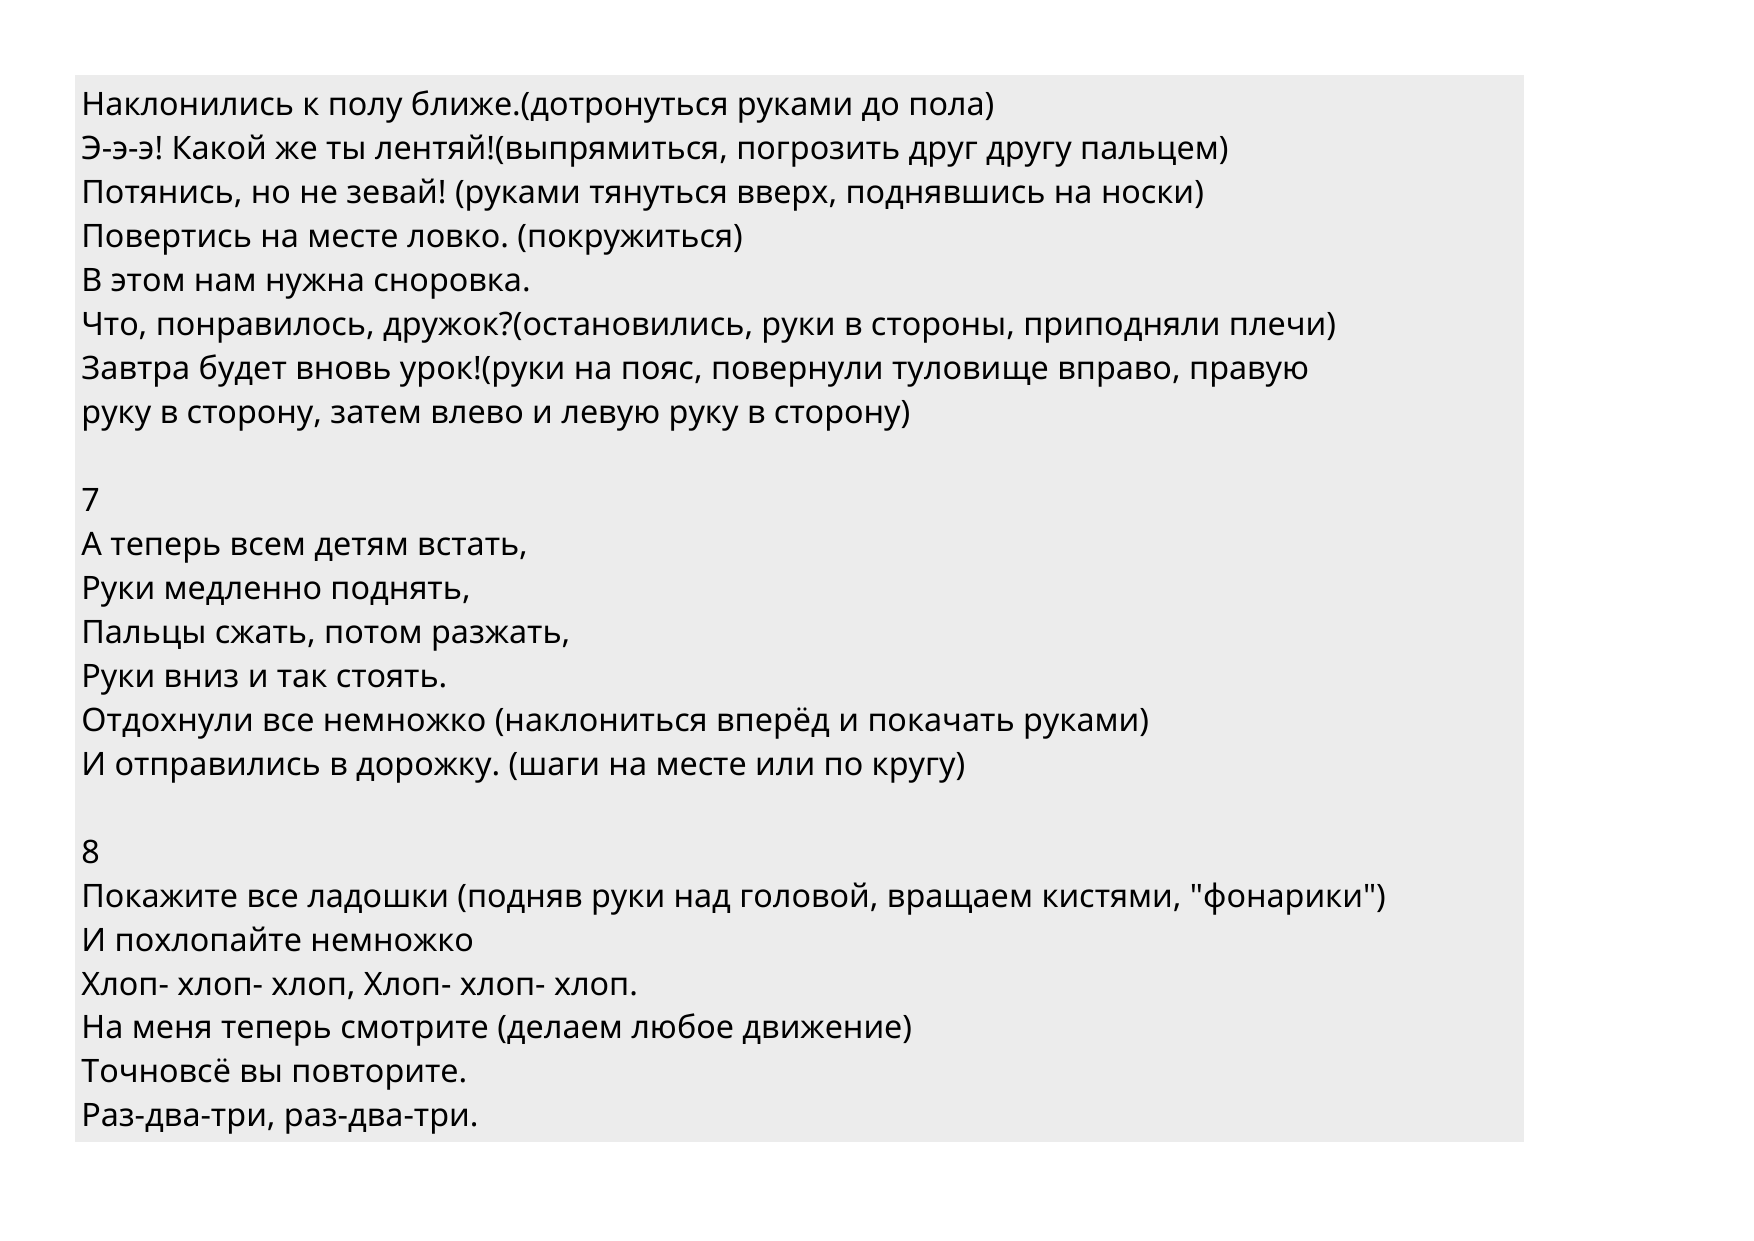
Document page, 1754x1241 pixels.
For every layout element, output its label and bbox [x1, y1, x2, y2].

table_header [75, 75, 1524, 1142]
